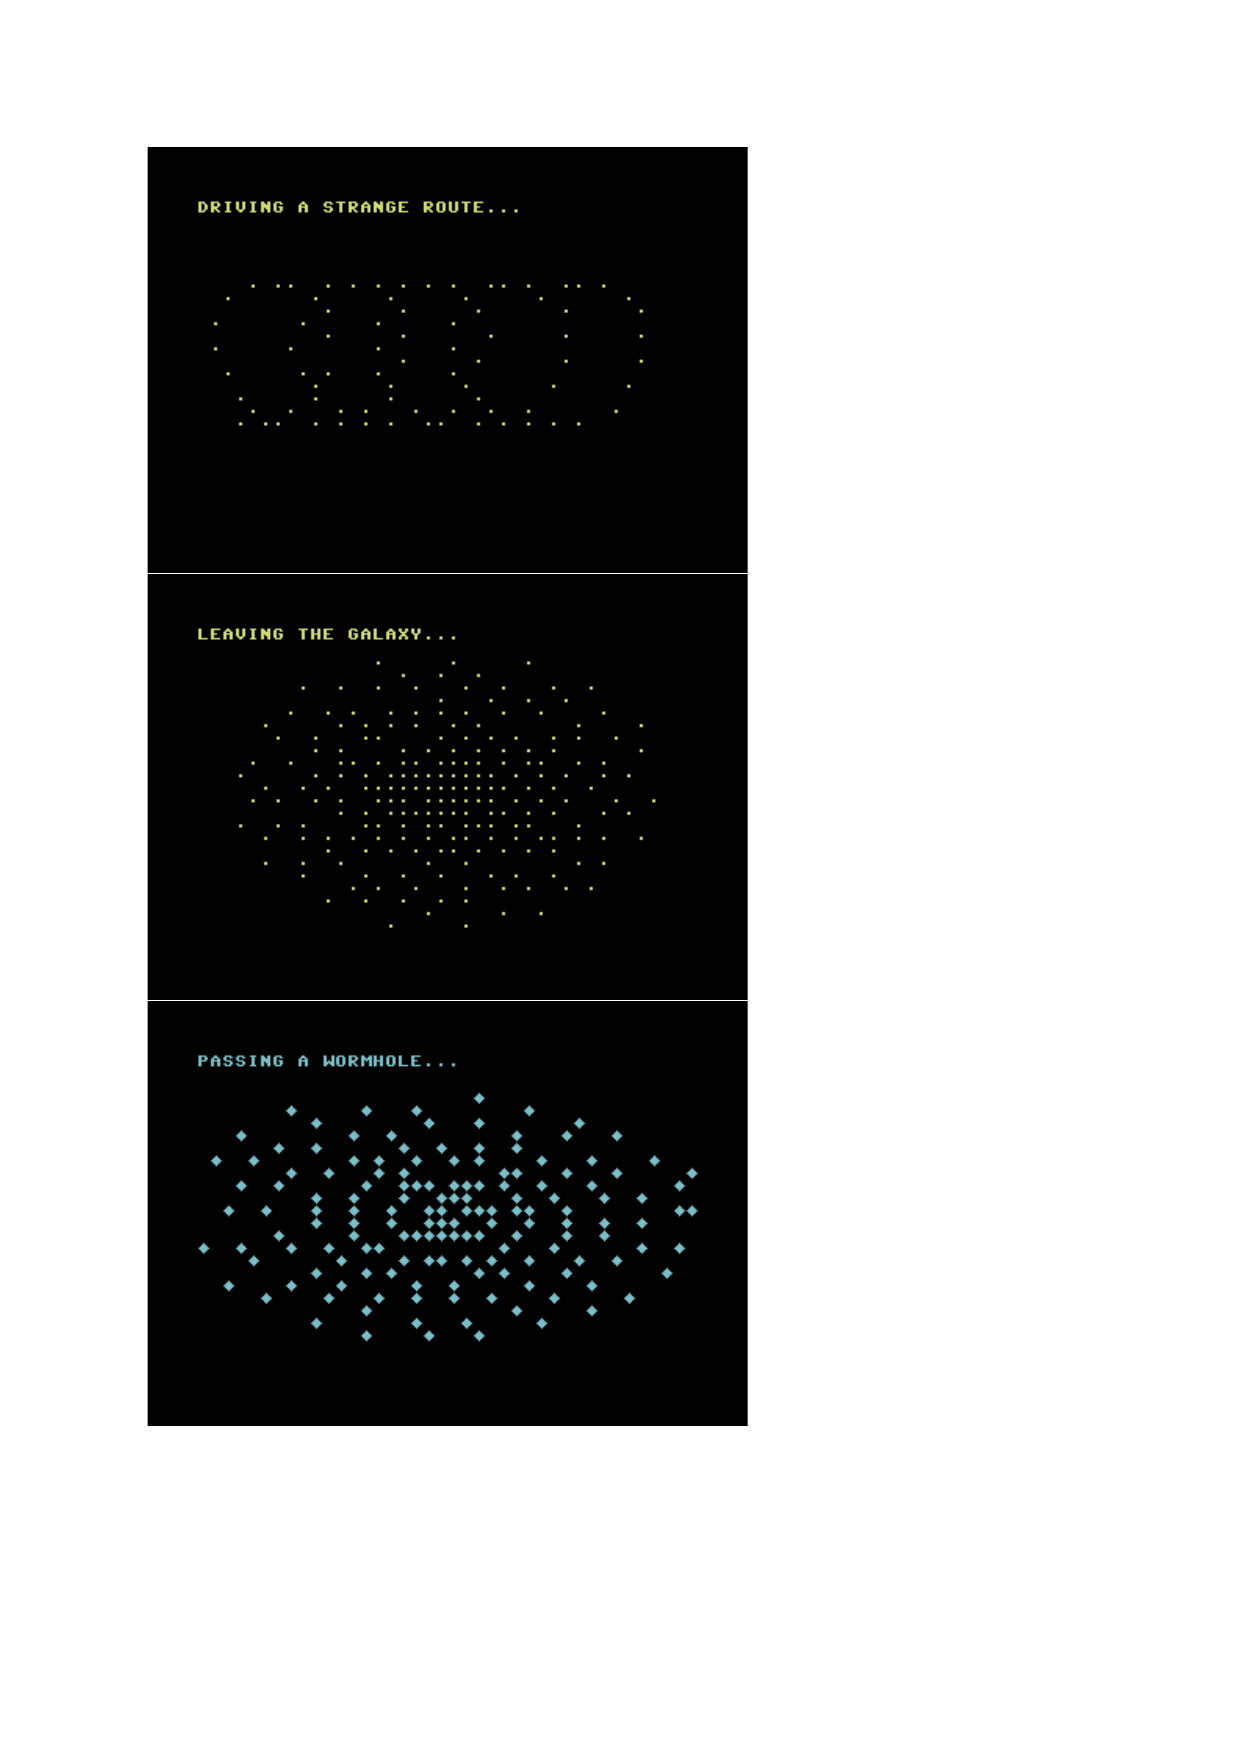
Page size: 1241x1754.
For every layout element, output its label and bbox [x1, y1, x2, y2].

picture [147, 574, 748, 1000]
picture [147, 1001, 748, 1426]
picture [147, 147, 748, 573]
